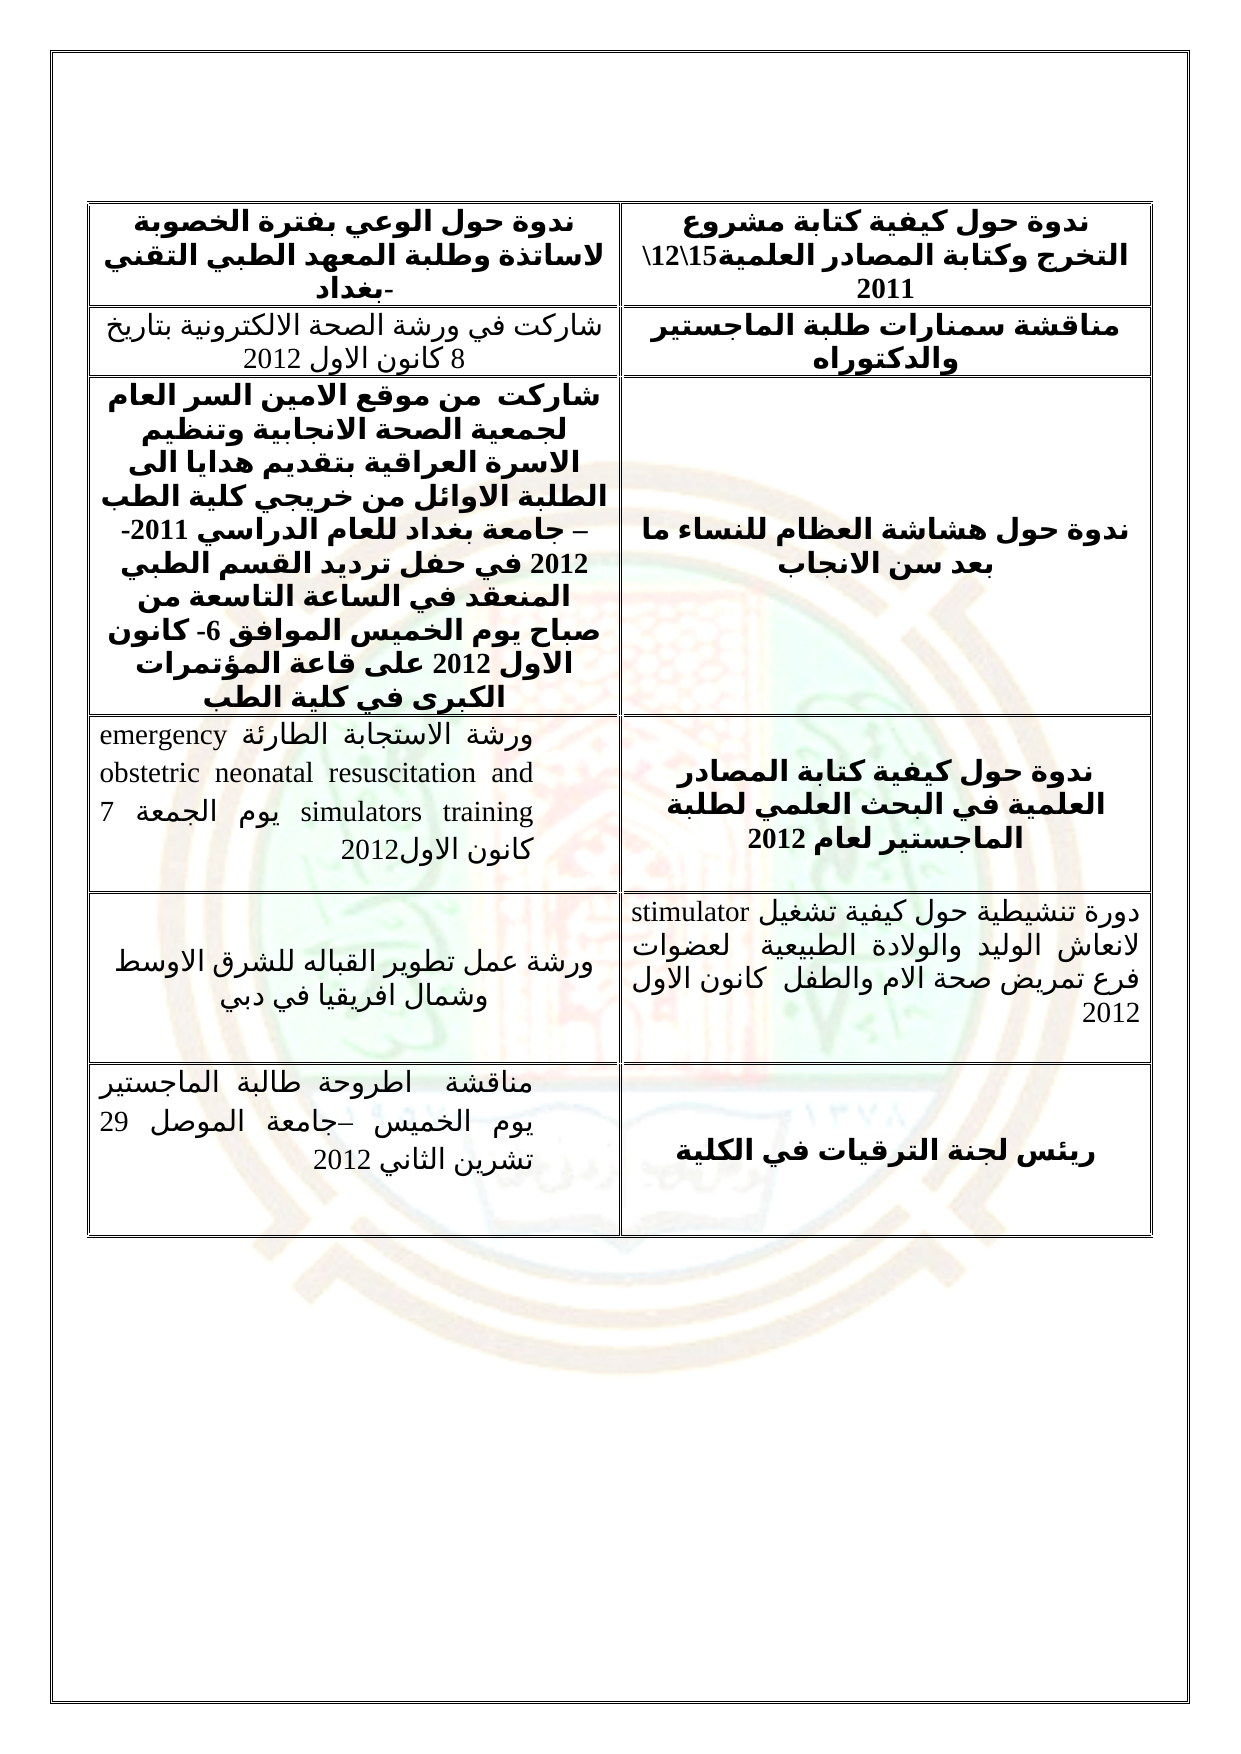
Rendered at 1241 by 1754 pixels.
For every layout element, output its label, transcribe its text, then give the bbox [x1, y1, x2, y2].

table_cell شاركت من موقع الامين السر العام لجمعية الصحة الانجابية وتنظيم الاسرة العراقية بتقديم هدايا الى الطلبة الاوائل من خريجي كلية الطب – جامعة بغداد للعام الدراسي 2011-2012 في حفل ترديد القسم الطبي المنعقد في الساعة التاسعة من صباح يوم الخميس الموافق 6- كانون الاول 2012 على قاعة المؤتمرات الكبرى في كلية الطب [89, 375, 620, 714]
table_cell ورشة الاستجابة الطارئة emergency obstetric neonatal resuscitation and simulators training يوم الجمعة 7 كانون الاول2012 [90, 714, 619, 891]
table_cell ورشة عمل تطوير القباله للشرق الاوسط وشمال افريقيا في دبي [89, 891, 620, 1062]
table_cell ندوة حول هشاشة العظام للنساء ما بعد سن الانجاب [620, 375, 1152, 714]
table_cell مناقشة اطروحة طالبة الماجستير يوم الخميس –جامعة الموصل 29 تشرين الثاني 2012 [89, 1062, 620, 1235]
table_cell ندوة حول الوعي بفترة الخصوبة لاساتذة وطلبة المعهد الطبي التقني -بغداد [89, 204, 619, 305]
table_cell ريئس لجنة الترقيات في الكلية [620, 1062, 1152, 1235]
table_cell دورة تنشيطية حول كيفية تشغيل stimulator لانعاش الوليد والولادة الطبيعية لعضوات فرع تمريض صحة الام والطفل كانون الاول 2012 [620, 891, 1152, 1062]
table_cell ندوة حول كيفية كتابة المصادر العلمية في البحث العلمي لطلبة الماجستير لعام 2012 [622, 714, 1150, 891]
table_cell شاركت في ورشة الصحة الالكترونية بتاريخ 8 كانون الاول 2012 [89, 305, 620, 375]
table_cell ندوة حول كيفية كتابة مشروع التخرج وكتابة المصادر العلمية15\12\2011 [620, 202, 1152, 305]
table_cell مناقشة سمنارات طلبة الماجستير والدكتوراه [620, 305, 1152, 375]
